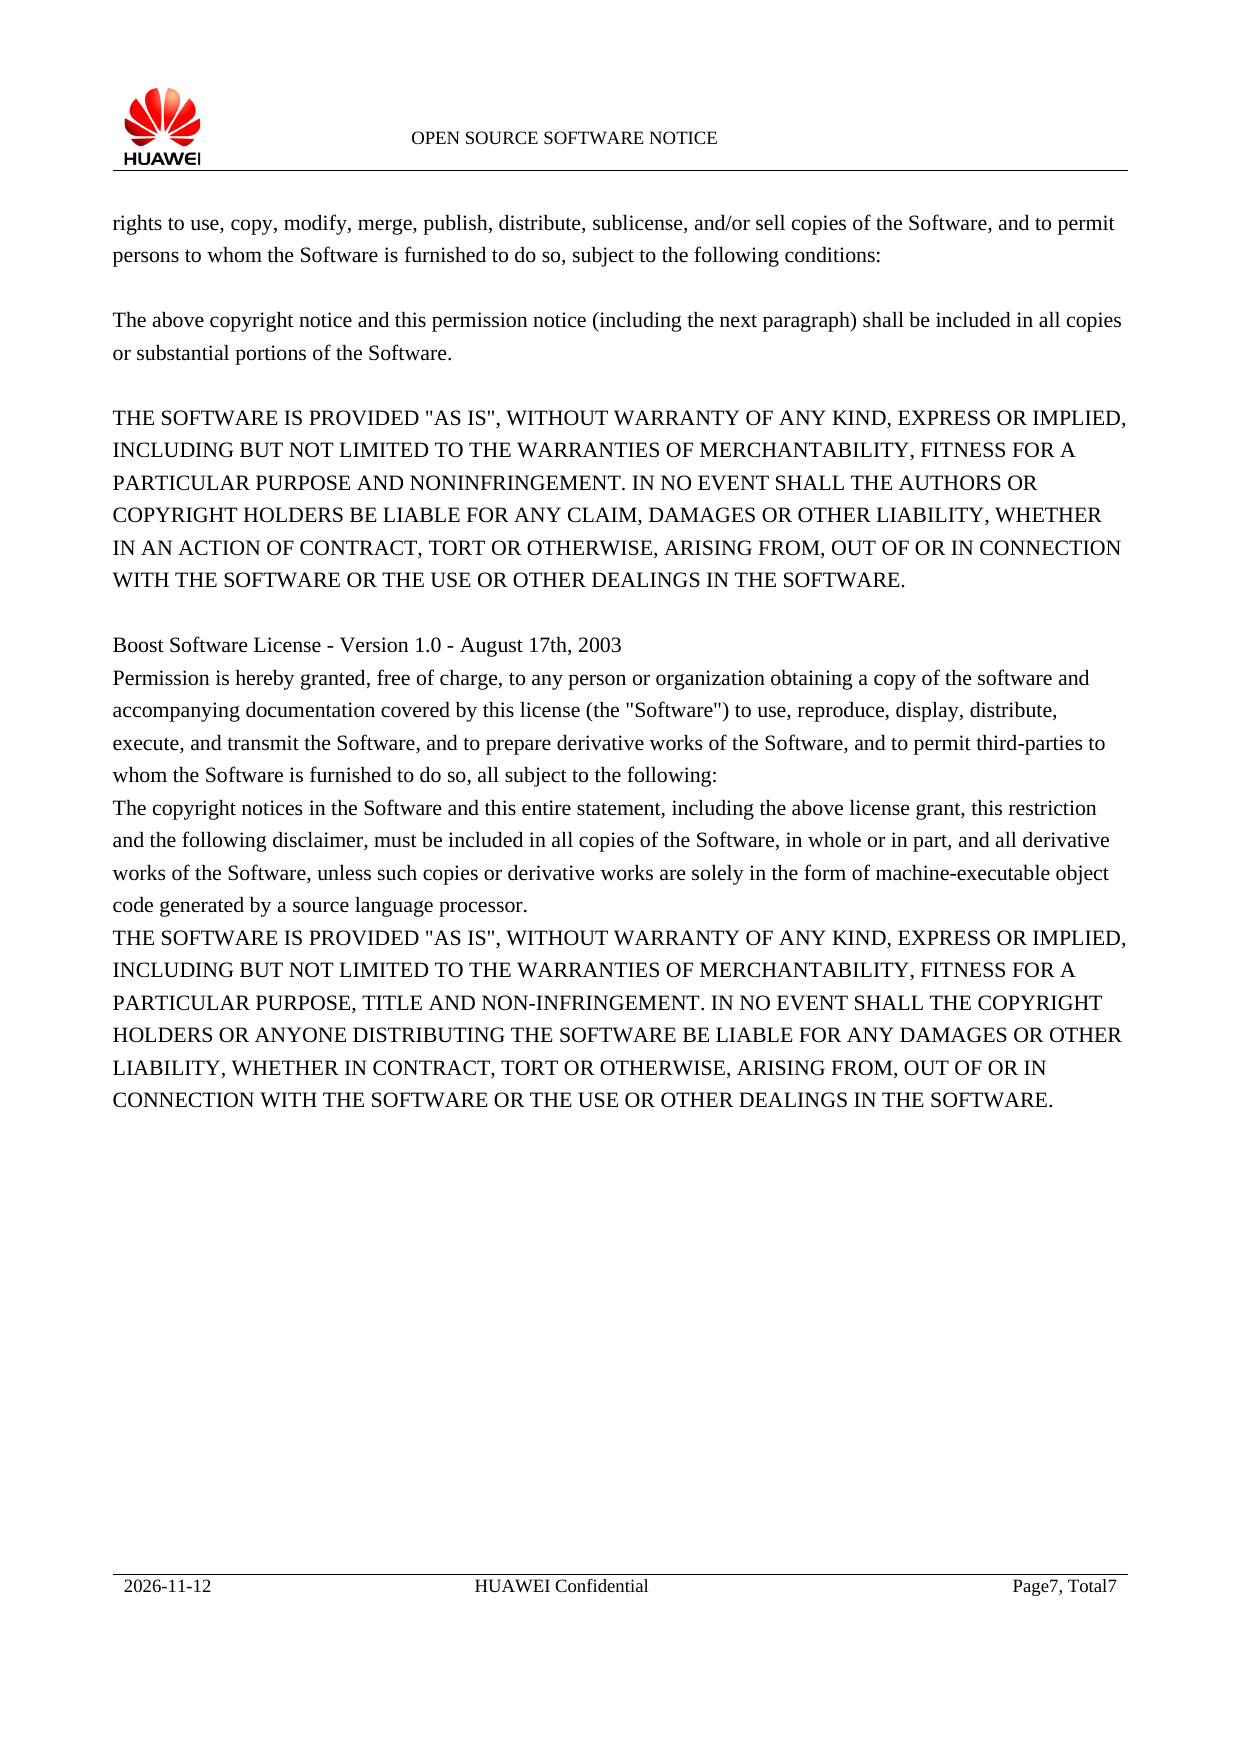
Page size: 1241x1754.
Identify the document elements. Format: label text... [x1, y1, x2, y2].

text The copyright notices in the Software and this entire statement, including the above license grant, this restriction and the following disclaimer, must be included in all copies of the Software, in whole or in part, and all derivative works of the Software, unless such copies or derivative works are solely in the form of machine-executable object code generated by a source language processor. [112, 791, 1128, 921]
text Boost Software License - Version 1.0 - August 17th, 2003 [112, 629, 1128, 661]
picture [124, 88, 201, 165]
text Permission is hereby granted, free of charge, to any person or organization obtaining a copy of the software and accompanying documentation covered by this license (the "Software") to use, reproduce, display, distribute, execute, and transmit the Software, and to prepare derivative works of the Software, and to permit third-parties to whom the Software is furnished to do so, all subject to the following: [112, 661, 1128, 791]
text THE SOFTWARE IS PROVIDED "AS IS", WITHOUT WARRANTY OF ANY KIND, EXPRESS OR IMPLIED, INCLUDING BUT NOT LIMITED TO THE WARRANTIES OF MERCHANTABILITY, FITNESS FOR A PARTICULAR PURPOSE, TITLE AND NON-INFRINGEMENT. IN NO EVENT SHALL THE COPYRIGHT HOLDERS OR ANYONE DISTRIBUTING THE SOFTWARE BE LIABLE FOR ANY DAMAGES OR OTHER LIABILITY, WHETHER IN CONTRACT, TORT OR OTHERWISE, ARISING FROM, OUT OF OR IN CONNECTION WITH THE SOFTWARE OR THE USE OR OTHER DEALINGS IN THE SOFTWARE. [112, 921, 1128, 1116]
